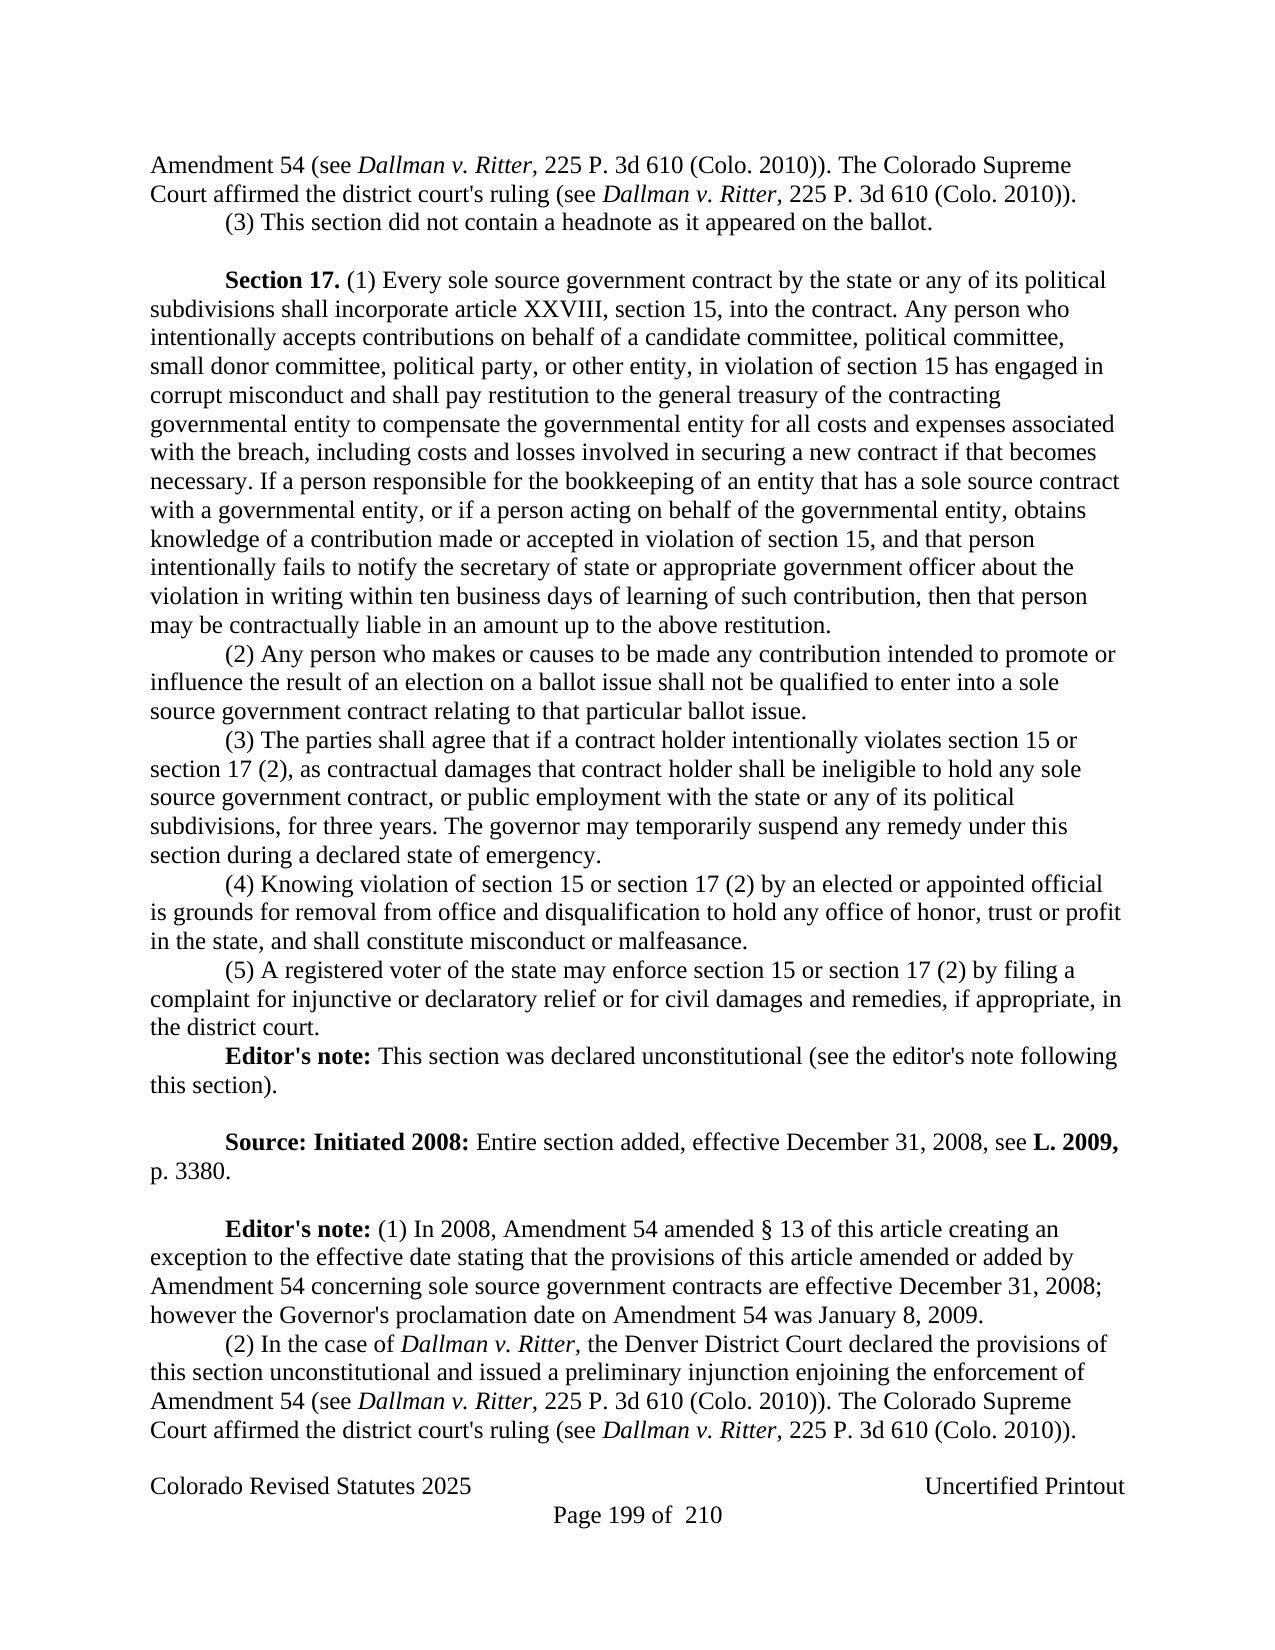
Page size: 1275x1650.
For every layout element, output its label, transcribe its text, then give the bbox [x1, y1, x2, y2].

text (3) This section did not contain a headnote as it appeared on the ballot. [150, 207, 1125, 236]
text (4) Knowing violation of section 15 or section 17 (2) by an elected or appointed official is grounds for removal from office and disqualification to hold any office of honor, trust or profit in the state, and shall constitute misconduct or malfeasance. [150, 869, 1125, 955]
text (5) A registered voter of the state may enforce section 15 or section 17 (2) by filing a complaint for injunctive or declaratory relief or for civil damages and remedies, if appropriate, in the district court. [150, 955, 1125, 1041]
text Section 17. (1) Every sole source government contract by the state or any of its political subdivisions shall incorporate article XXVIII, section 15, into the contract. Any person who intentionally accepts contributions on behalf of a candidate committee, political committee, small donor committee, political party, or other entity, in violation of section 15 has engaged in corrupt misconduct and shall pay restitution to the general treasury of the contracting governmental entity to compensate the governmental entity for all costs and expenses associated with the breach, including costs and losses involved in securing a new contract if that becomes necessary. If a person responsible for the bookkeeping of an entity that has a sole source contract with a governmental entity, or if a person acting on behalf of the governmental entity, obtains knowledge of a contribution made or accepted in violation of section 15, and that person intentionally fails to notify the secretary of state or appropriate government officer about the violation in writing within ten business days of learning of such contribution, then that person may be contractually liable in an amount up to the above restitution. [150, 265, 1125, 639]
text (2) Any person who makes or causes to be made any contribution intended to promote or influence the result of an election on a ballot issue shall not be qualified to enter into a sole source government contract relating to that particular ballot issue. [150, 639, 1125, 725]
text Source: Initiated 2008: Entire section added, effective December 31, 2008, see L. 2009, p. 3380. [150, 1127, 1125, 1185]
text Editor's note: This section was declared unconstitutional (see the editor's note following this section). [150, 1041, 1125, 1099]
text (3) The parties shall agree that if a contract holder intentionally violates section 15 or section 17 (2), as contractual damages that contract holder shall be ineligible to hold any sole source government contract, or public employment with the state or any of its political subdivisions, for three years. The governor may temporarily suspend any remedy under this section during a declared state of emergency. [150, 725, 1125, 869]
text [150, 150, 1125, 207]
text Editor's note: (1) In 2008, Amendment 54 amended § 13 of this article creating an exception to the effective date stating that the provisions of this article amended or added by Amendment 54 concerning sole source government contracts are effective December 31, 2008; however the Governor's proclamation date on Amendment 54 was January 8, 2009. [150, 1214, 1125, 1329]
